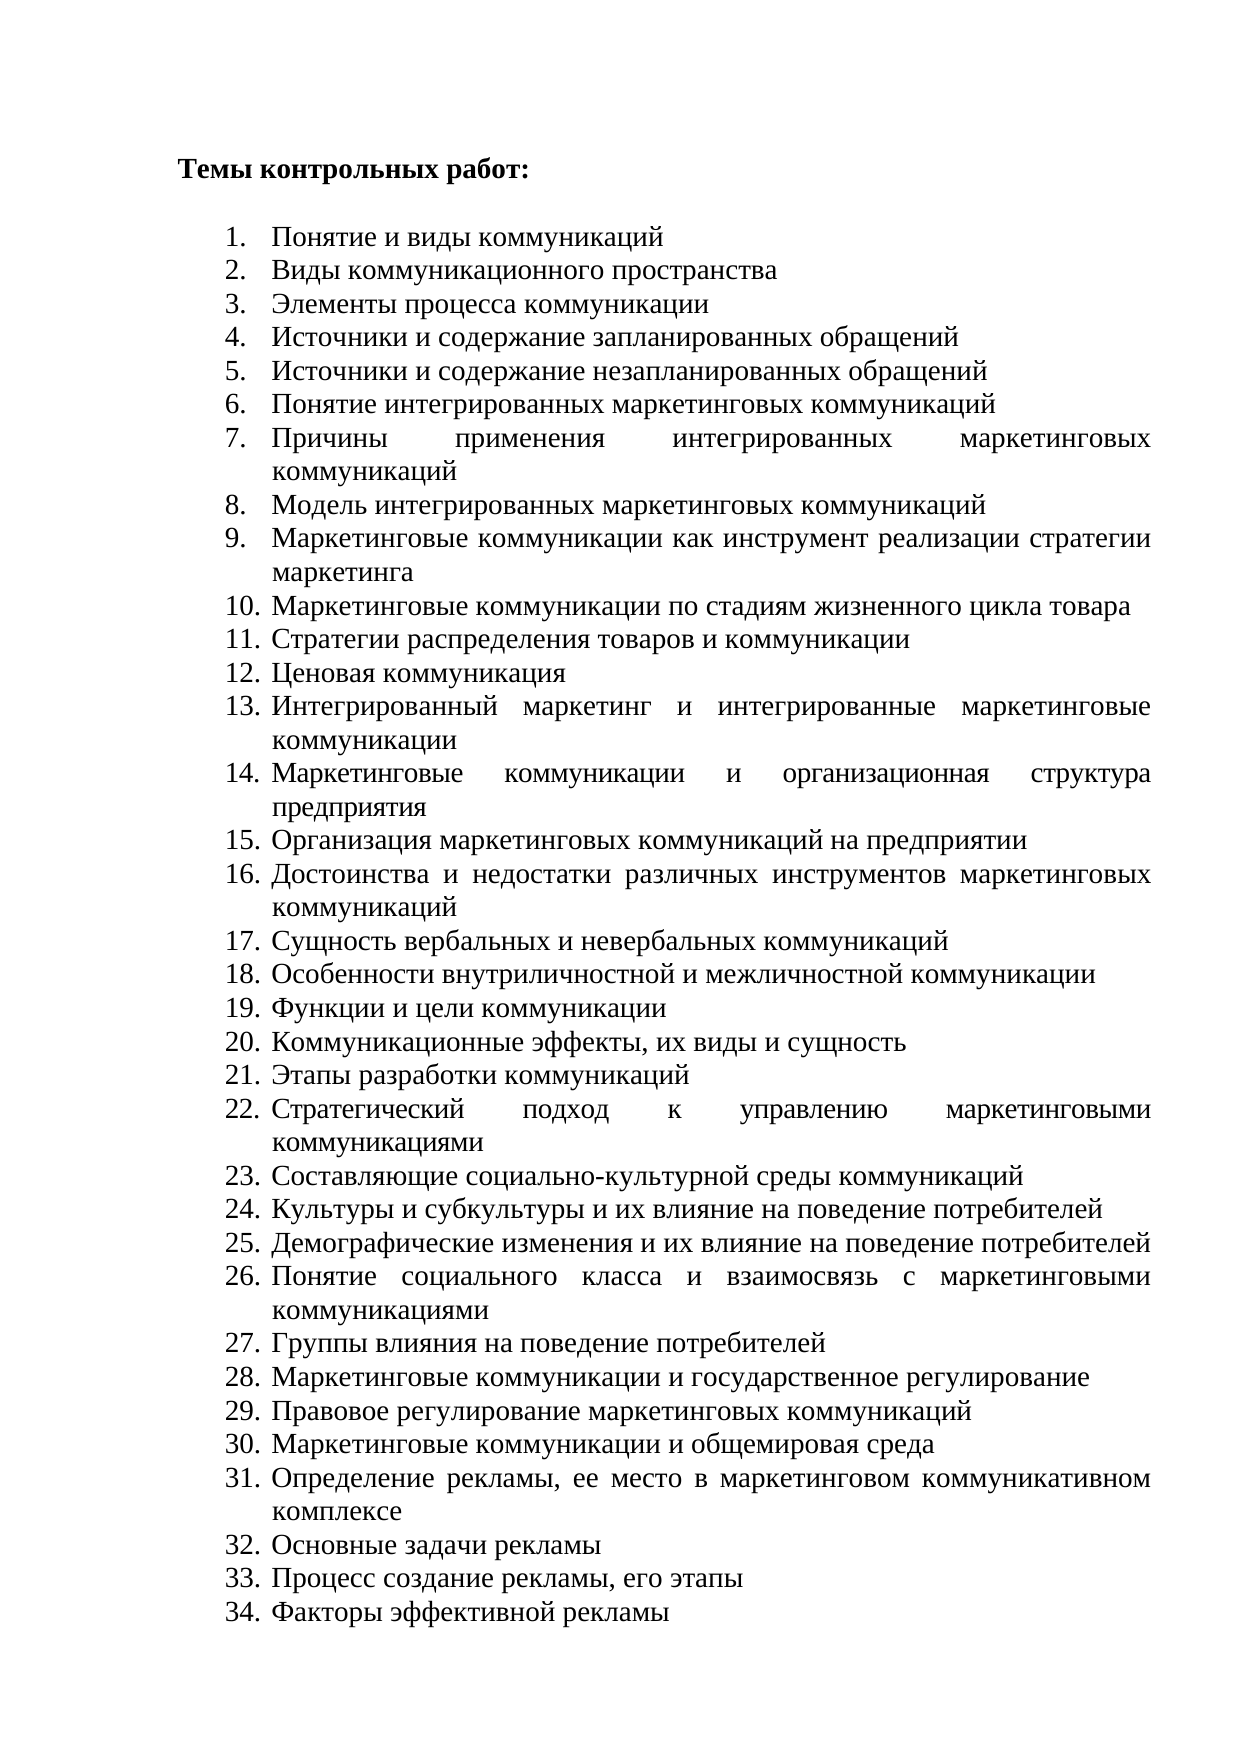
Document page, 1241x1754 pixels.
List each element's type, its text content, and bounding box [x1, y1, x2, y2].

list Процесс создание рекламы, его этапы [224, 1560, 1152, 1594]
list Основные задачи рекламы [224, 1527, 1152, 1560]
list Маркетинговые коммуникации по стадиям жизненного цикла товара [224, 588, 1152, 621]
list Правовое регулирование маркетинговых коммуникаций [224, 1393, 1152, 1426]
list Понятие и виды коммуникаций [224, 219, 1152, 252]
text Темы контрольных работ: [177, 152, 1152, 185]
list Культуры и субкультуры и их влияние на поведение потребителей [224, 1191, 1152, 1225]
list Причины применения интегрированных маркетинговых коммуникаций [224, 420, 1152, 487]
list Функции и цели коммуникации [224, 990, 1152, 1024]
list Источники и содержание незапланированных обращений [224, 353, 1152, 386]
list Стратегии распределения товаров и коммуникации [224, 621, 1152, 655]
list Определение рекламы, ее место в маркетинговом коммуникативном комплексе [224, 1460, 1152, 1527]
list Демографические изменения и их влияние на поведение потребителей [224, 1225, 1152, 1258]
list Элементы процесса коммуникации [224, 286, 1152, 319]
list Интегрированный маркетинг и интегрированные маркетинговые коммуникации [224, 688, 1152, 755]
list Организация маркетинговых коммуникаций на предприятии [224, 822, 1152, 856]
list Достоинства и недостатки различных инструментов маркетинговых коммуникаций [224, 856, 1152, 923]
list Модель интегрированных маркетинговых коммуникаций [224, 487, 1152, 521]
list Маркетинговые коммуникации и государственное регулирование [224, 1359, 1152, 1393]
list Маркетинговые коммуникации и организационная структура предприятия [224, 755, 1152, 822]
list Маркетинговые коммуникации и общемировая среда [224, 1426, 1152, 1460]
list Понятие интегрированных маркетинговых коммуникаций [224, 386, 1152, 420]
list Коммуникационные эффекты, их виды и сущность [224, 1024, 1152, 1057]
list Понятие социального класса и взаимосвязь с маркетинговыми коммуникациями [224, 1258, 1152, 1326]
list Маркетинговые коммуникации как инструмент реализации стратегии маркетинга [224, 521, 1152, 588]
list Стратегический подход к управлению маркетинговыми коммуникациями [224, 1091, 1152, 1158]
list Группы влияния на поведение потребителей [224, 1326, 1152, 1359]
list Составляющие социально-культурной среды коммуникаций [224, 1158, 1152, 1191]
list Факторы эффективной рекламы [224, 1594, 1152, 1627]
list Сущность вербальных и невербальных коммуникаций [224, 923, 1152, 957]
list Этапы разработки коммуникаций [224, 1057, 1152, 1091]
list Особенности внутриличностной и межличностной коммуникации [224, 957, 1152, 990]
list Источники и содержание запланированных обращений [224, 319, 1152, 353]
list Ценовая коммуникация [224, 655, 1152, 688]
list Виды коммуникационного пространства [224, 252, 1152, 286]
